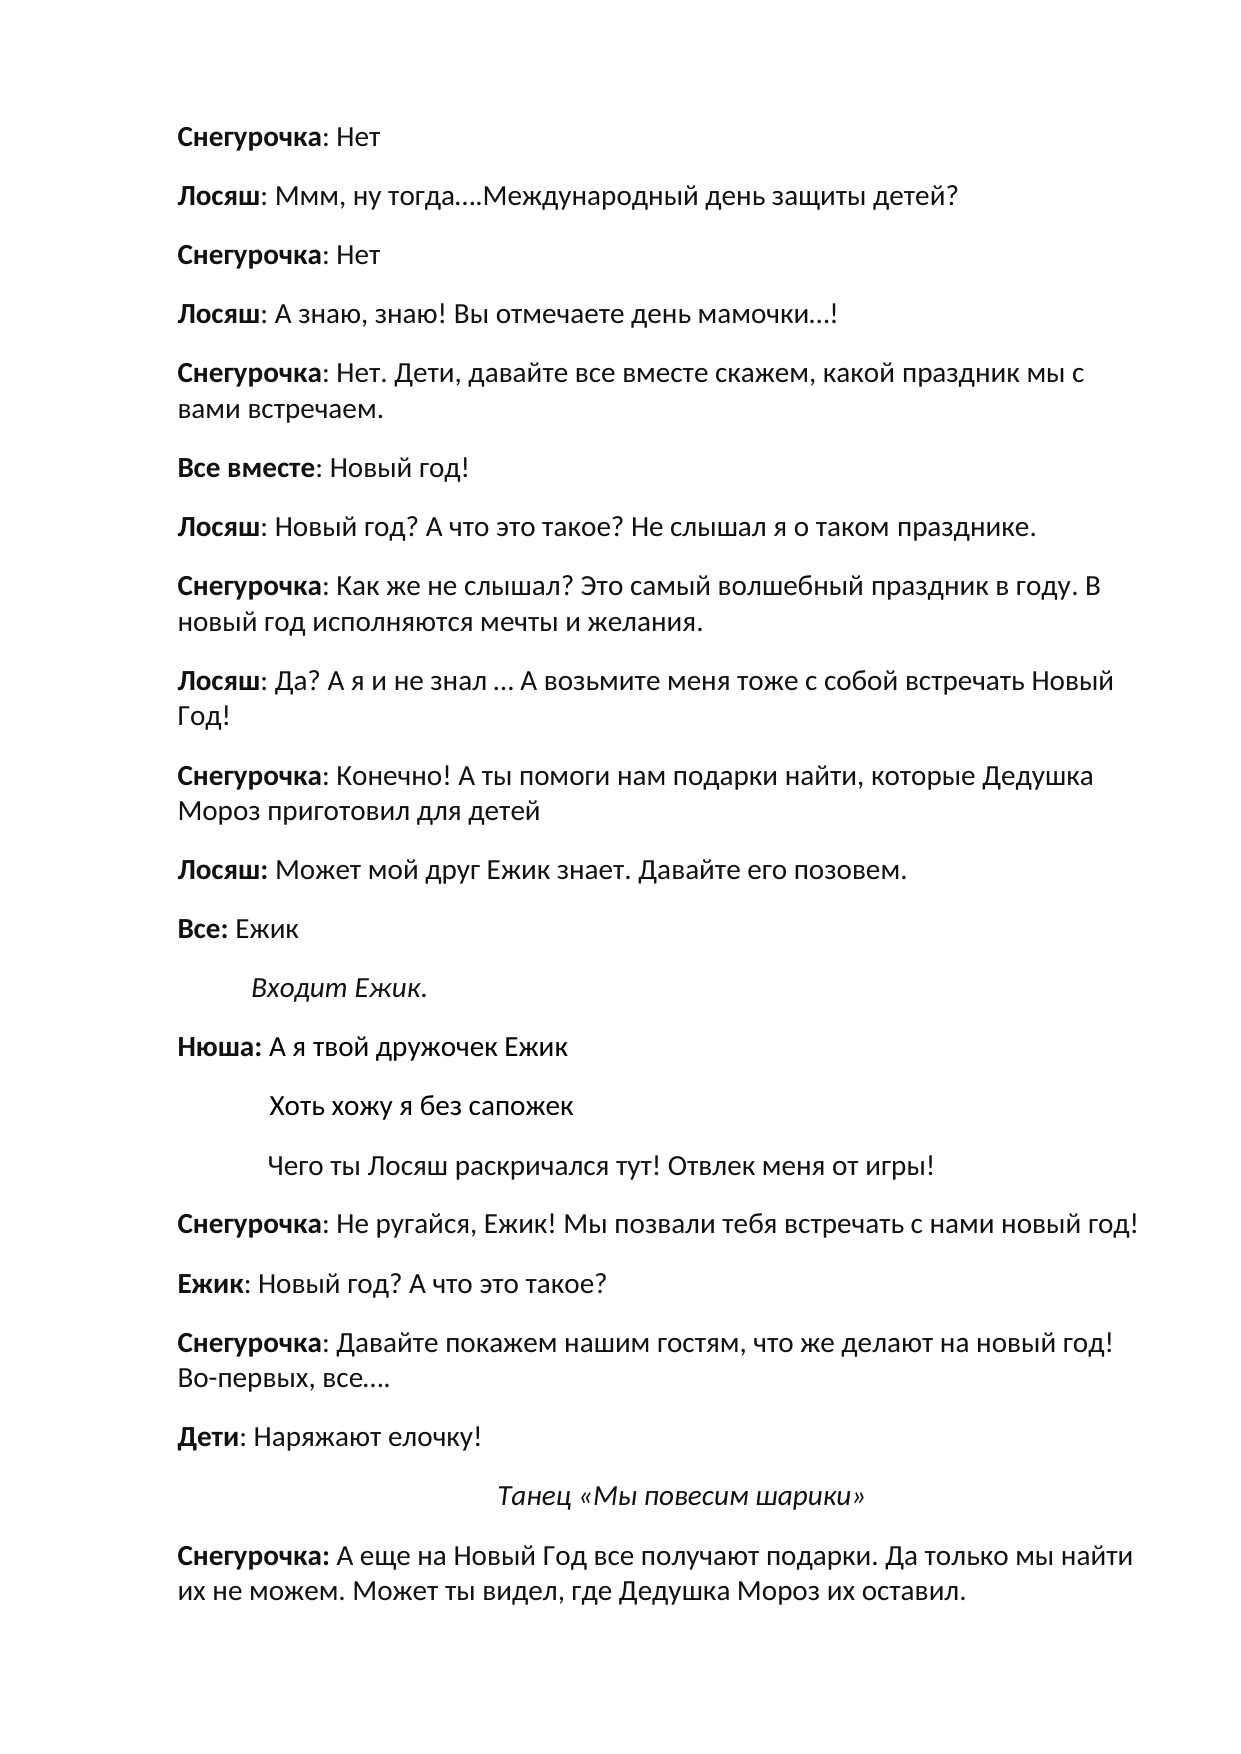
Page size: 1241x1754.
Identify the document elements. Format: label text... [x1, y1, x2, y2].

text Снегурочка: Давайте покажем нашим гостям, что же делают на новый год! Во-первых, все…. [177, 1324, 1152, 1395]
text Все вместе: Новый год! [177, 449, 1152, 485]
text Все: Ежик [177, 910, 1152, 946]
text Лосяш: Новый год? А что это такое? Не слышал я о таком празднике. [177, 508, 1152, 544]
text Снегурочка: Нет [177, 118, 1152, 154]
text Лосяш: Ммм, ну тогда….Международный день защиты детей? [177, 177, 1152, 213]
text Входит Ежик. [177, 969, 1152, 1005]
text Лосяш: А знаю, знаю! Вы отмечаете день мамочки…! [177, 295, 1152, 331]
text Лосяш: Да? А я и не знал … А возьмите меня тоже с собой встречать Новый Год! [177, 662, 1152, 733]
text Дети: Наряжают елочку! [177, 1418, 1152, 1454]
text Снегурочка: А еще на Новый Год все получают подарки. Да только мы найти их не можем. Может ты видел, где Дедушка Мороз их оставил. [177, 1537, 1152, 1608]
text Снегурочка: Нет [177, 236, 1152, 272]
text Снегурочка: Как же не слышал? Это самый волшебный праздник в году. В новый год исполняются мечты и желания. [177, 567, 1152, 638]
text Снегурочка: Конечно! А ты помоги нам подарки найти, которые Дедушка Мороз приготовил для детей [177, 757, 1152, 828]
text Ежик: Новый год? А что это такое? [177, 1265, 1152, 1300]
text Чего ты Лосяш раскричался тут! Отвлек меня от игры! [177, 1147, 1152, 1182]
text Снегурочка: Нет. Дети, давайте все вместе скажем, какой праздник мы с вами встречаем. [177, 354, 1152, 426]
text Хоть хожу я без сапожек [177, 1087, 1152, 1123]
text Танец «Мы повесим шарики» [177, 1477, 1152, 1513]
text Нюша: А я твой дружочек Ежик [177, 1028, 1152, 1064]
text Снегурочка: Не ругайся, Ежик! Мы позвали тебя встречать с нами новый год! [177, 1206, 1152, 1241]
text Лосяш: Может мой друг Ежик знает. Давайте его позовем. [177, 851, 1152, 887]
